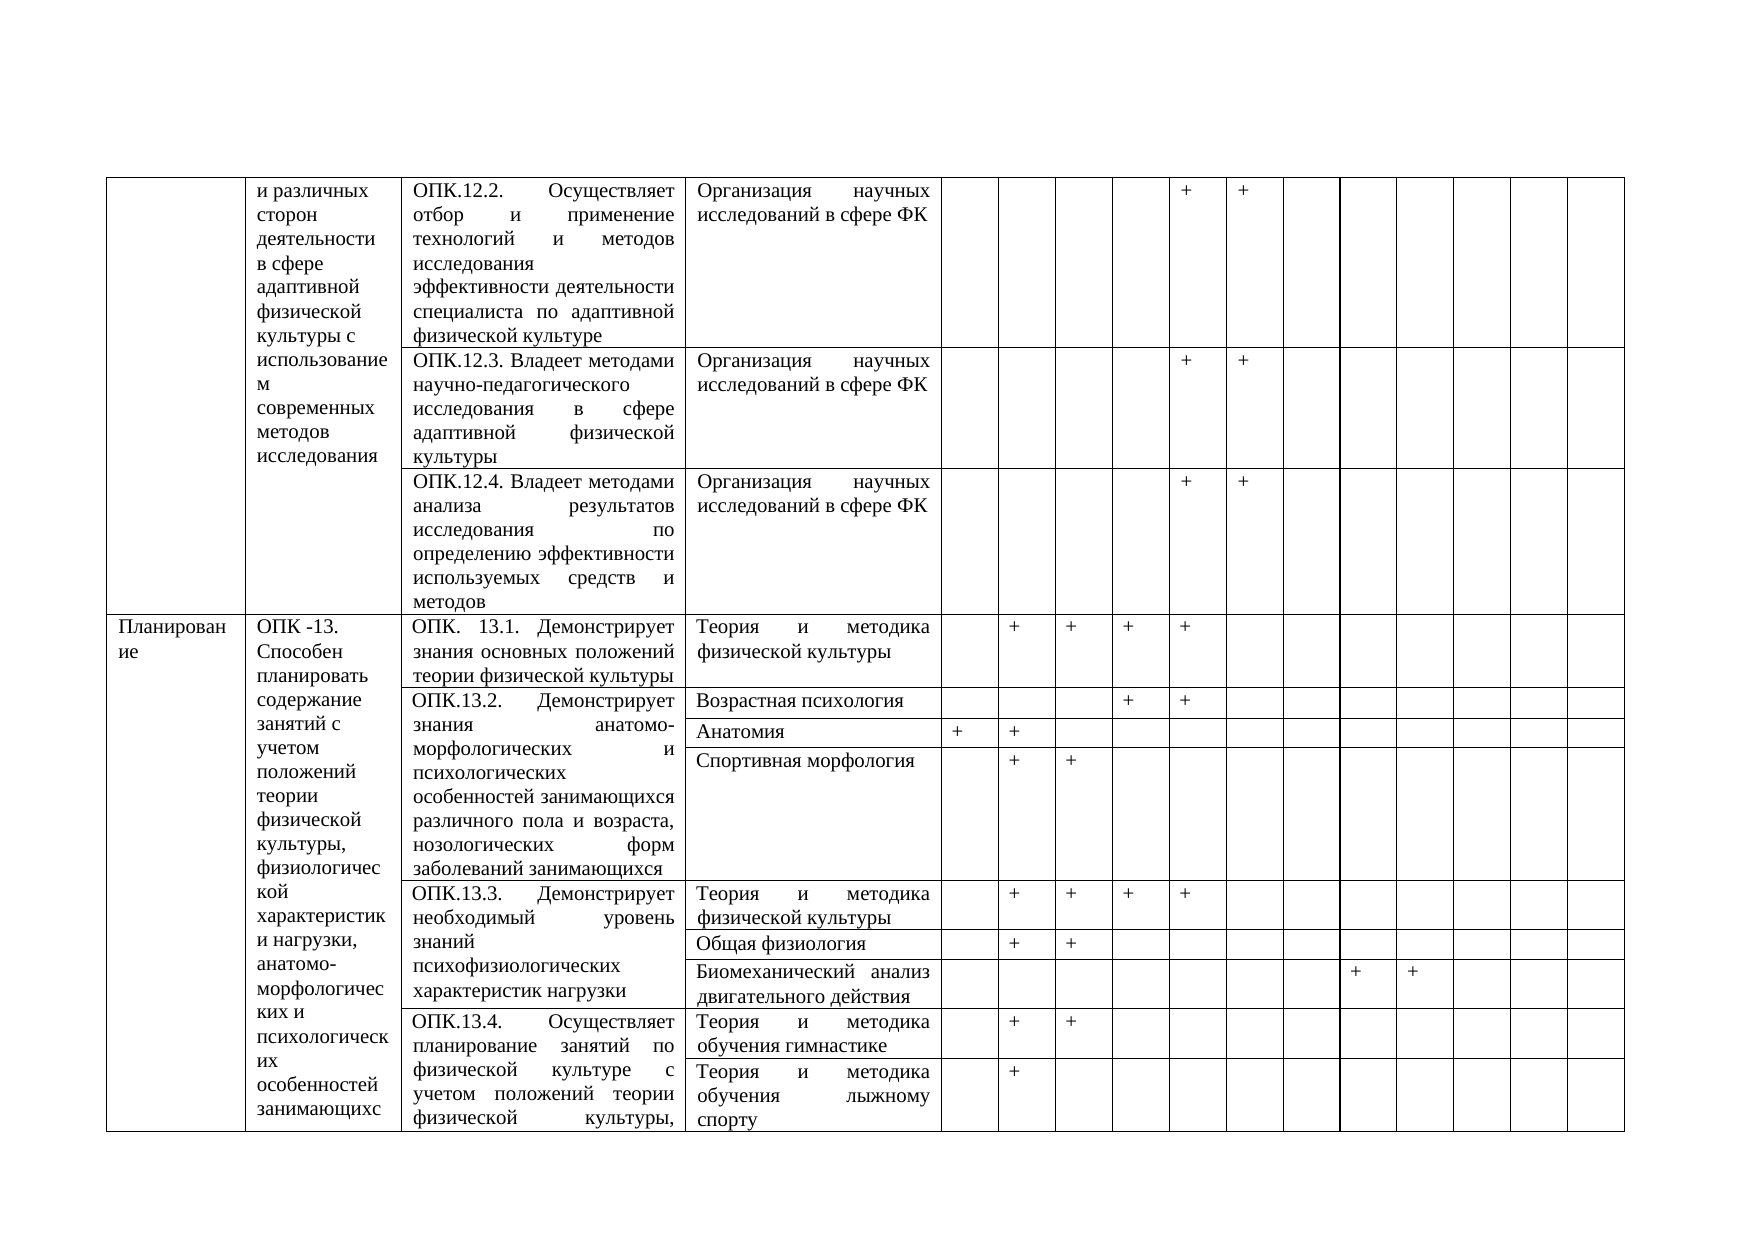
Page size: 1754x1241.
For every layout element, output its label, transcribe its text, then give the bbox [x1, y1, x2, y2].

table_cell [1454, 469, 1510, 613]
table_cell [1113, 748, 1169, 880]
table_cell [1170, 1009, 1226, 1057]
table_cell [1056, 688, 1112, 718]
table_cell Биомеханический анализ двигательного действия [686, 960, 941, 1008]
table_cell + [1227, 348, 1283, 468]
table_cell [999, 469, 1055, 613]
table_cell [1511, 688, 1567, 718]
table_cell + [1113, 881, 1169, 929]
table_cell [1113, 178, 1169, 347]
table_cell [1511, 748, 1567, 880]
table_cell [942, 688, 998, 718]
table_cell [1454, 960, 1510, 1008]
table_cell [1341, 748, 1396, 880]
table_cell [1397, 1059, 1453, 1131]
table_cell [1511, 178, 1567, 347]
table_cell [1341, 881, 1396, 929]
table_cell [1568, 688, 1624, 718]
table_cell + [999, 1009, 1055, 1057]
table_cell [1341, 930, 1396, 958]
table_cell [1454, 348, 1510, 468]
table_cell [1341, 1059, 1396, 1131]
table_cell + [1170, 615, 1226, 687]
table_cell [999, 348, 1055, 468]
table_cell Планирование [107, 615, 245, 1131]
table_cell [1454, 748, 1510, 880]
table_cell [1511, 615, 1567, 687]
table_cell [1568, 348, 1624, 468]
table_cell Организация научных исследований в сфере ФК [686, 348, 941, 468]
table_cell + [999, 719, 1055, 747]
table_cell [246, 178, 401, 613]
table_cell [1227, 615, 1283, 687]
table_cell [1341, 615, 1396, 687]
table_cell [1568, 930, 1624, 958]
table_cell [1284, 748, 1339, 880]
table_cell [1170, 930, 1226, 958]
table_cell [1341, 469, 1396, 613]
table_cell Анатомия [686, 719, 941, 747]
table_cell + [1056, 1009, 1112, 1057]
table_cell [1568, 719, 1624, 747]
table_cell [1227, 1059, 1283, 1131]
table_cell [1056, 469, 1112, 613]
table_cell + [1056, 615, 1112, 687]
table_cell [1170, 960, 1226, 1008]
table_cell [999, 688, 1055, 718]
table_cell [1284, 615, 1339, 687]
table_cell [1397, 881, 1453, 929]
table_cell + [999, 881, 1055, 929]
table_cell [1397, 178, 1453, 347]
table_cell [1511, 960, 1567, 1008]
table_cell Спортивная морфология [686, 748, 941, 880]
table_cell [1341, 719, 1396, 747]
table_cell [999, 178, 1055, 347]
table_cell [686, 178, 941, 347]
table_cell ОПК.13.4. Осуществляет планирование занятий по физической культуре с учетом положений теории физической культуры, физиологической характеристики нагрузки и особенностей занимающихся различного пола и возраста, нозологических форм заболеваний занимающихся [402, 1009, 685, 1131]
table_cell [1511, 881, 1567, 929]
table_cell [942, 960, 998, 1008]
table_cell [1341, 688, 1396, 718]
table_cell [686, 1059, 941, 1131]
table_cell + [1227, 469, 1283, 613]
table_cell [1227, 881, 1283, 929]
table_cell [1284, 960, 1339, 1008]
table_cell [1113, 469, 1169, 613]
table_cell Организация научных исследований в сфере ФК [686, 469, 941, 613]
table_cell + [1170, 881, 1226, 929]
table_cell [1056, 960, 1112, 1008]
table_cell Теория и методика физической культуры [686, 615, 941, 687]
table_cell [1397, 719, 1453, 747]
table_cell [1568, 469, 1624, 613]
table_cell [1227, 719, 1283, 747]
table_cell [1227, 1009, 1283, 1057]
table_cell [1113, 1009, 1169, 1057]
table_cell [1511, 348, 1567, 468]
table_cell [1227, 688, 1283, 718]
table_cell [1397, 1009, 1453, 1057]
table_cell [1568, 748, 1624, 880]
table_cell [1341, 348, 1396, 468]
table_cell [942, 930, 998, 958]
table_cell [1511, 930, 1567, 958]
table_cell ОПК.12.4. Владеет методами анализа результатов исследования по определению эффективности используемых средств и методов [402, 469, 685, 613]
table_cell + [1227, 178, 1283, 347]
table_cell [1284, 469, 1339, 613]
table_cell + [999, 748, 1055, 880]
table_cell [1284, 178, 1339, 347]
table_cell [1397, 348, 1453, 468]
table_cell [1284, 1009, 1339, 1057]
table_cell [1511, 469, 1567, 613]
table_cell [942, 1059, 998, 1131]
table_cell [1284, 930, 1339, 958]
table_cell [942, 1009, 998, 1057]
table_cell + [1056, 930, 1112, 958]
table_cell [1284, 1059, 1339, 1131]
table_cell [942, 881, 998, 929]
table_cell [1341, 178, 1396, 347]
table_cell + [1056, 881, 1112, 929]
table_cell [1454, 930, 1510, 958]
table_cell [1454, 719, 1510, 747]
table_cell [942, 748, 998, 880]
table_cell [942, 178, 998, 347]
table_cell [107, 178, 245, 613]
table_cell [1227, 960, 1283, 1008]
table_cell [1113, 930, 1169, 958]
table_cell [1056, 1059, 1112, 1131]
table_cell [942, 469, 998, 613]
table_cell [1568, 178, 1624, 347]
table_cell [1056, 719, 1112, 747]
table_cell ОПК -13. Способен планировать содержание занятий с учетом положений теории физической культуры, физиологической характеристики нагрузки, анатомо-морфологических и психологических особенностей занимающихся различного пола и возраста, нозологических форм заболеваний занимающихся [246, 615, 401, 1131]
table_cell ОПК.12.2. Осуществляет отбор и применение технологий и методов исследования эффективности деятельности специалиста по адаптивной физической культуре [402, 178, 685, 347]
table_cell [1170, 748, 1226, 880]
table_cell [1397, 615, 1453, 687]
table_cell + [1113, 615, 1169, 687]
table_cell + [1170, 469, 1226, 613]
table_cell [1568, 1009, 1624, 1057]
table_cell [1056, 348, 1112, 468]
table_cell + [1341, 960, 1396, 1008]
table_cell [1170, 719, 1226, 747]
table_cell [1397, 748, 1453, 880]
table_cell Теория и методика обучения гимнастике [686, 1009, 941, 1057]
table_cell [942, 348, 998, 468]
table_cell [1511, 1009, 1567, 1057]
table_cell [1454, 1009, 1510, 1057]
table_cell [1454, 1059, 1510, 1131]
table_cell + [999, 930, 1055, 958]
table_cell Общая физиология [686, 930, 941, 958]
table_cell + [942, 719, 998, 747]
table_cell ОПК.12.3. Владеет методами научно-педагогического исследования в сфере адаптивной физической культуры [402, 348, 685, 468]
table_cell [1568, 1059, 1624, 1131]
table_cell [1454, 688, 1510, 718]
table_cell [1454, 615, 1510, 687]
table_cell [999, 960, 1055, 1008]
table_cell [1341, 1009, 1396, 1057]
table_cell [1397, 688, 1453, 718]
table_cell [1227, 748, 1283, 880]
table_cell + [1170, 688, 1226, 718]
table_cell ОПК.13.2. Демонстрирует знания анатомо-морфологических и психологических особенностей занимающихся различного пола и возраста, нозологических форм заболеваний занимающихся [402, 688, 685, 880]
table_cell [1511, 1059, 1567, 1131]
table_cell [1454, 881, 1510, 929]
table_cell Теория и методика физической культуры [686, 881, 941, 929]
table_cell [1113, 719, 1169, 747]
table_cell + [1170, 348, 1226, 468]
table_cell [1170, 1059, 1226, 1131]
table_cell + [999, 1059, 1055, 1131]
table_cell [1284, 348, 1339, 468]
table_cell ОПК.13.3. Демонстрирует необходимый уровень знаний психофизиологических характеристик нагрузки [402, 881, 685, 1008]
table_cell [1056, 178, 1112, 347]
table_cell [1511, 719, 1567, 747]
table_cell ОПК. 13.1. Демонстрирует знания основных положений теории физической культуры [402, 615, 685, 687]
table_cell [1113, 348, 1169, 468]
table_cell [1284, 881, 1339, 929]
table_cell + [1170, 178, 1226, 347]
table_cell [1113, 960, 1169, 1008]
table_cell [1227, 930, 1283, 958]
table_cell [1113, 1059, 1169, 1131]
table_cell + [1113, 688, 1169, 718]
table_cell [1568, 615, 1624, 687]
table_cell [1284, 719, 1339, 747]
table_cell [1397, 930, 1453, 958]
table_cell [1568, 960, 1624, 1008]
table_cell [1397, 469, 1453, 613]
table_cell Возрастная психология [686, 688, 941, 718]
table_cell [1454, 178, 1510, 347]
table_cell + [1397, 960, 1453, 1008]
table_cell + [1056, 748, 1112, 880]
table_cell + [999, 615, 1055, 687]
table_cell [1568, 881, 1624, 929]
table_cell [942, 615, 998, 687]
table_cell [1284, 688, 1339, 718]
